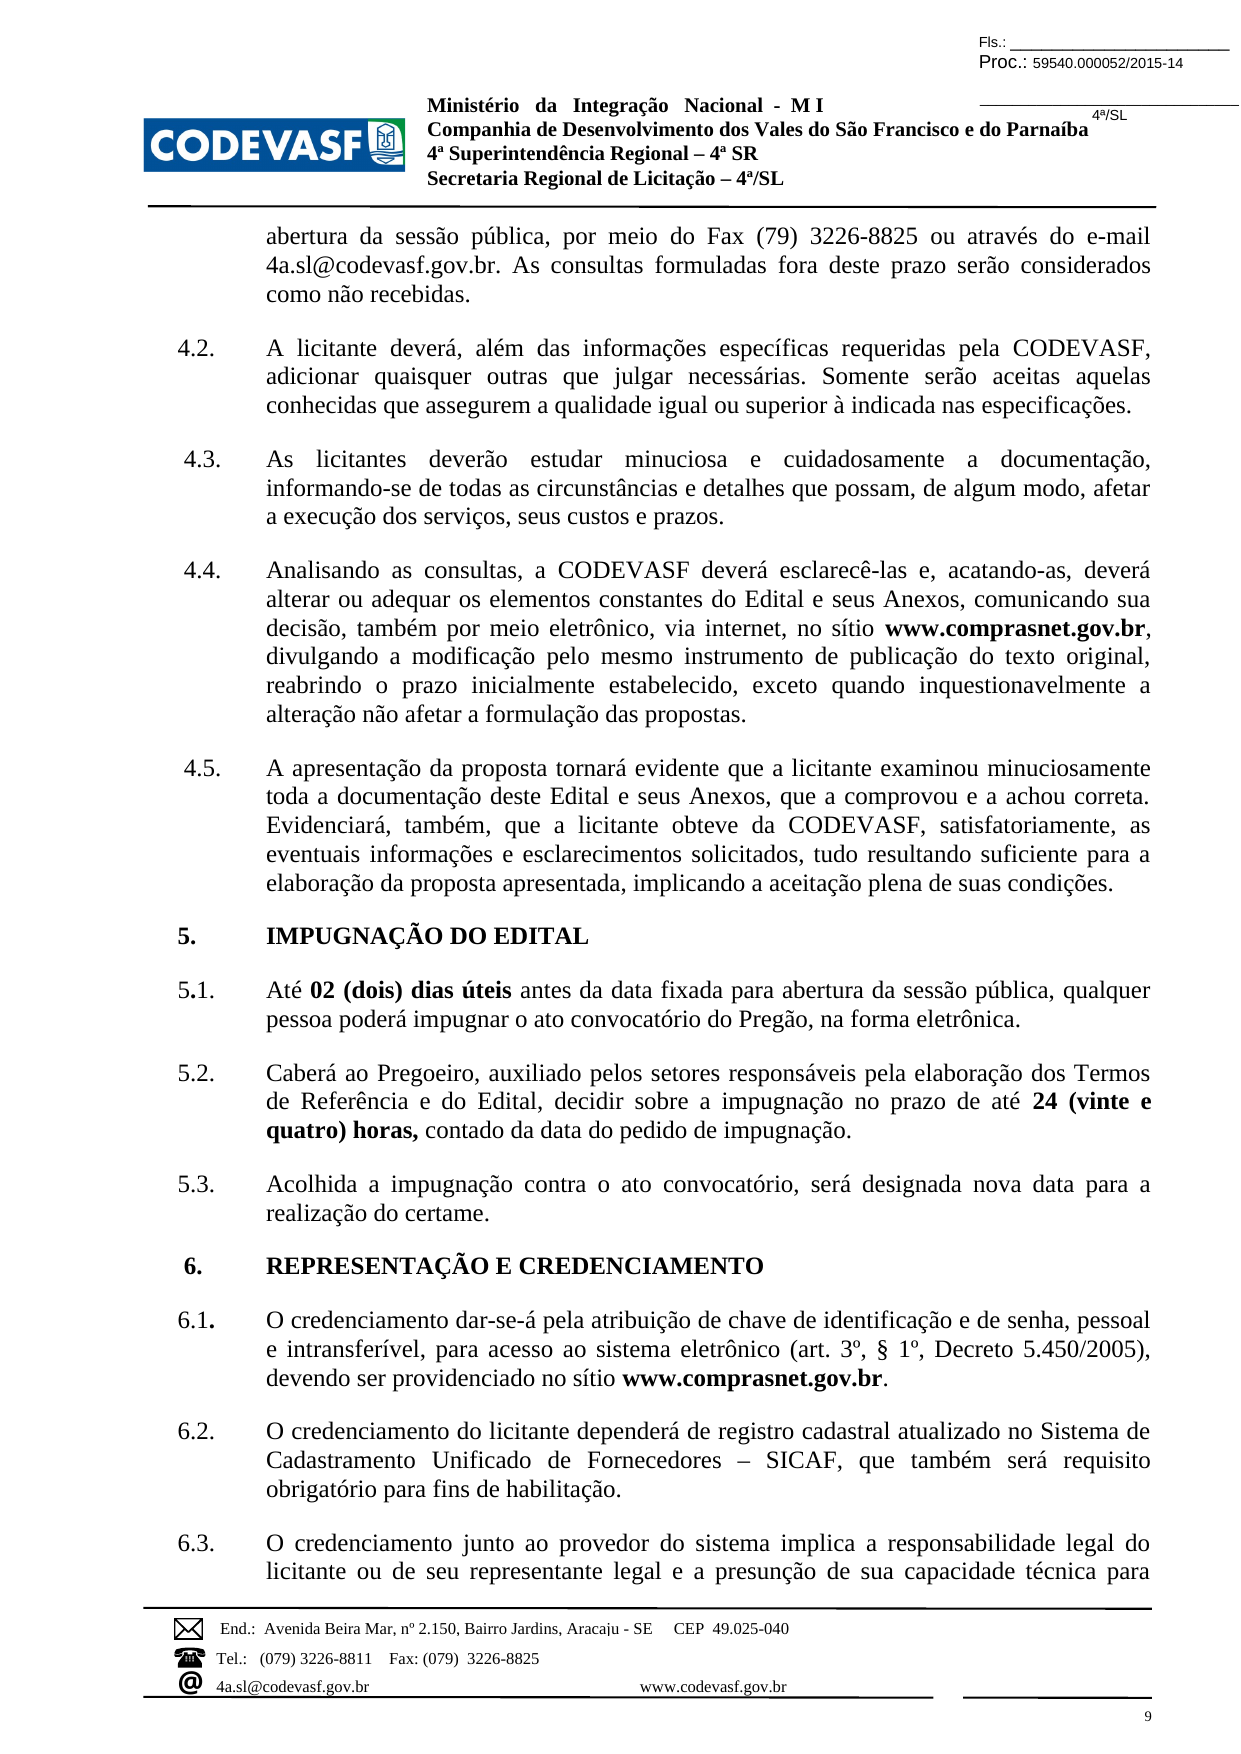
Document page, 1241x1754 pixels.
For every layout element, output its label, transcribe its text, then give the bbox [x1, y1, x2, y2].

text 6. REPRESENTAÇÃO E CREDENCIAMENTO [177, 1251, 1152, 1280]
text 6.1. O credenciamento dar-se-á pela atribuição de chave de identificação e de senha, pessoal e intransferível, para acesso ao sistema eletrônico (art. 3º, § 1º, Decreto 5.450/2005), devendo ser providenciado no sítio www.comprasnet.gov.br. [177, 1305, 1152, 1391]
text 4.5. A apresentação da proposta tornará evidente que a licitante examinou minuciosamente toda a documentação deste Edital e seus Anexos, que a comprovou e a achou correta. Evidenciará, também, que a licitante obteve da CODEVASF, satisfatoriamente, as eventuais informações e esclarecimentos solicitados, tudo resultando suficiente para a elaboração da proposta apresentada, implicando a aceitação plena de suas condições. [177, 753, 1152, 896]
text 4.2. A licitante deverá, além das informações específicas requeridas pela CODEVASF, adicionar quaisquer outras que julgar necessárias. Somente serão aceitas aquelas conhecidas que assegurem a qualidade igual ou superior à indicada nas especificações. [177, 333, 1152, 419]
picture [143, 118, 406, 172]
text 4.4. Analisando as consultas, a CODEVASF deverá esclarecê-las e, acatando-as, deverá alterar ou adequar os elementos constantes do Edital e seus Anexos, comunicando sua decisão, também por meio eletrônico, via internet, no sítio www.comprasnet.gov.br, divulgando a modificação pelo mesmo instrumento de publicação do texto original, reabrindo o prazo inicialmente estabelecido, exceto quando inquestionavelmente a alteração não afetar a formulação das propostas. [177, 555, 1152, 728]
text 5.1. Até 02 (dois) dias úteis antes da data fixada para abertura da sessão pública, qualquer pessoa poderá impugnar o ato convocatório do Pregão, na forma eletrônica. [177, 975, 1152, 1033]
text 5. IMPUGNAÇÃO DO EDITAL [177, 921, 1152, 950]
text 5.2. Caberá ao Pregoeiro, auxiliado pelos setores responsáveis pela elaboração dos Termos de Referência e do Edital, decidir sobre a impugnação no prazo de até 24 (vinte e quatro) horas, contado da data do pedido de impugnação. [177, 1058, 1152, 1144]
text 6.2. O credenciamento do licitante dependerá de registro cadastral atualizado no Sistema de Cadastramento Unificado de Fornecedores – SICAF, que também será requisito obrigatório para fins de habilitação. [177, 1416, 1152, 1503]
text 4.3. As licitantes deverão estudar minuciosa e cuidadosamente a documentação, informando-se de todas as circunstâncias e detalhes que possam, de algum modo, afetar a execução dos serviços, seus custos e prazos. [177, 444, 1152, 530]
text 5.3. Acolhida a impugnação contra o ato convocatório, será designada nova data para a realização do certame. [177, 1169, 1152, 1226]
